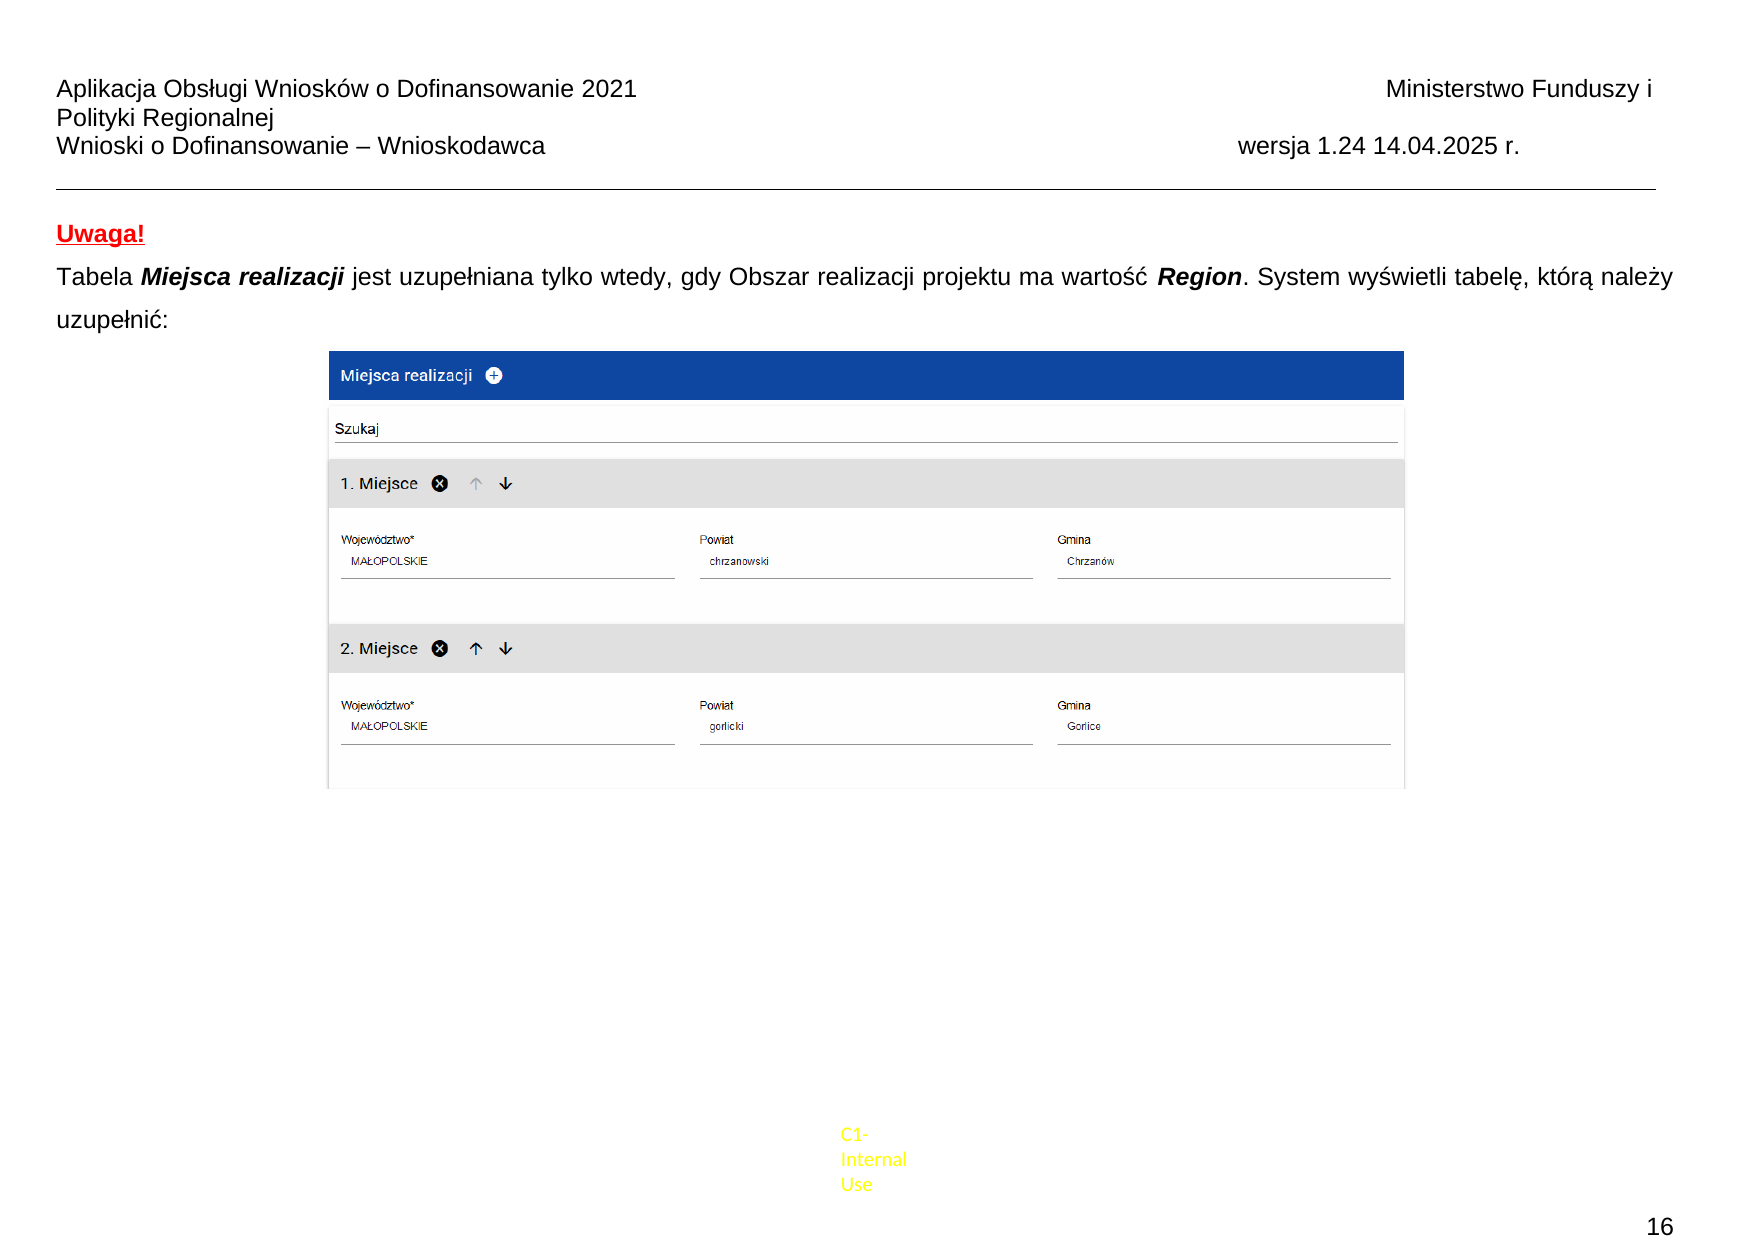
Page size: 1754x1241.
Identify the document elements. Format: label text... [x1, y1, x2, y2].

picture [321, 348, 1409, 789]
text Tabela Miejsca realizacji jest uzupełniana tylko wtedy, gdy Obszar realizacji projektu ma wartość Region. System wyświetli tabelę, którą należy uzupełnić: [56, 262, 1674, 334]
text Uwaga! [56, 219, 1674, 247]
